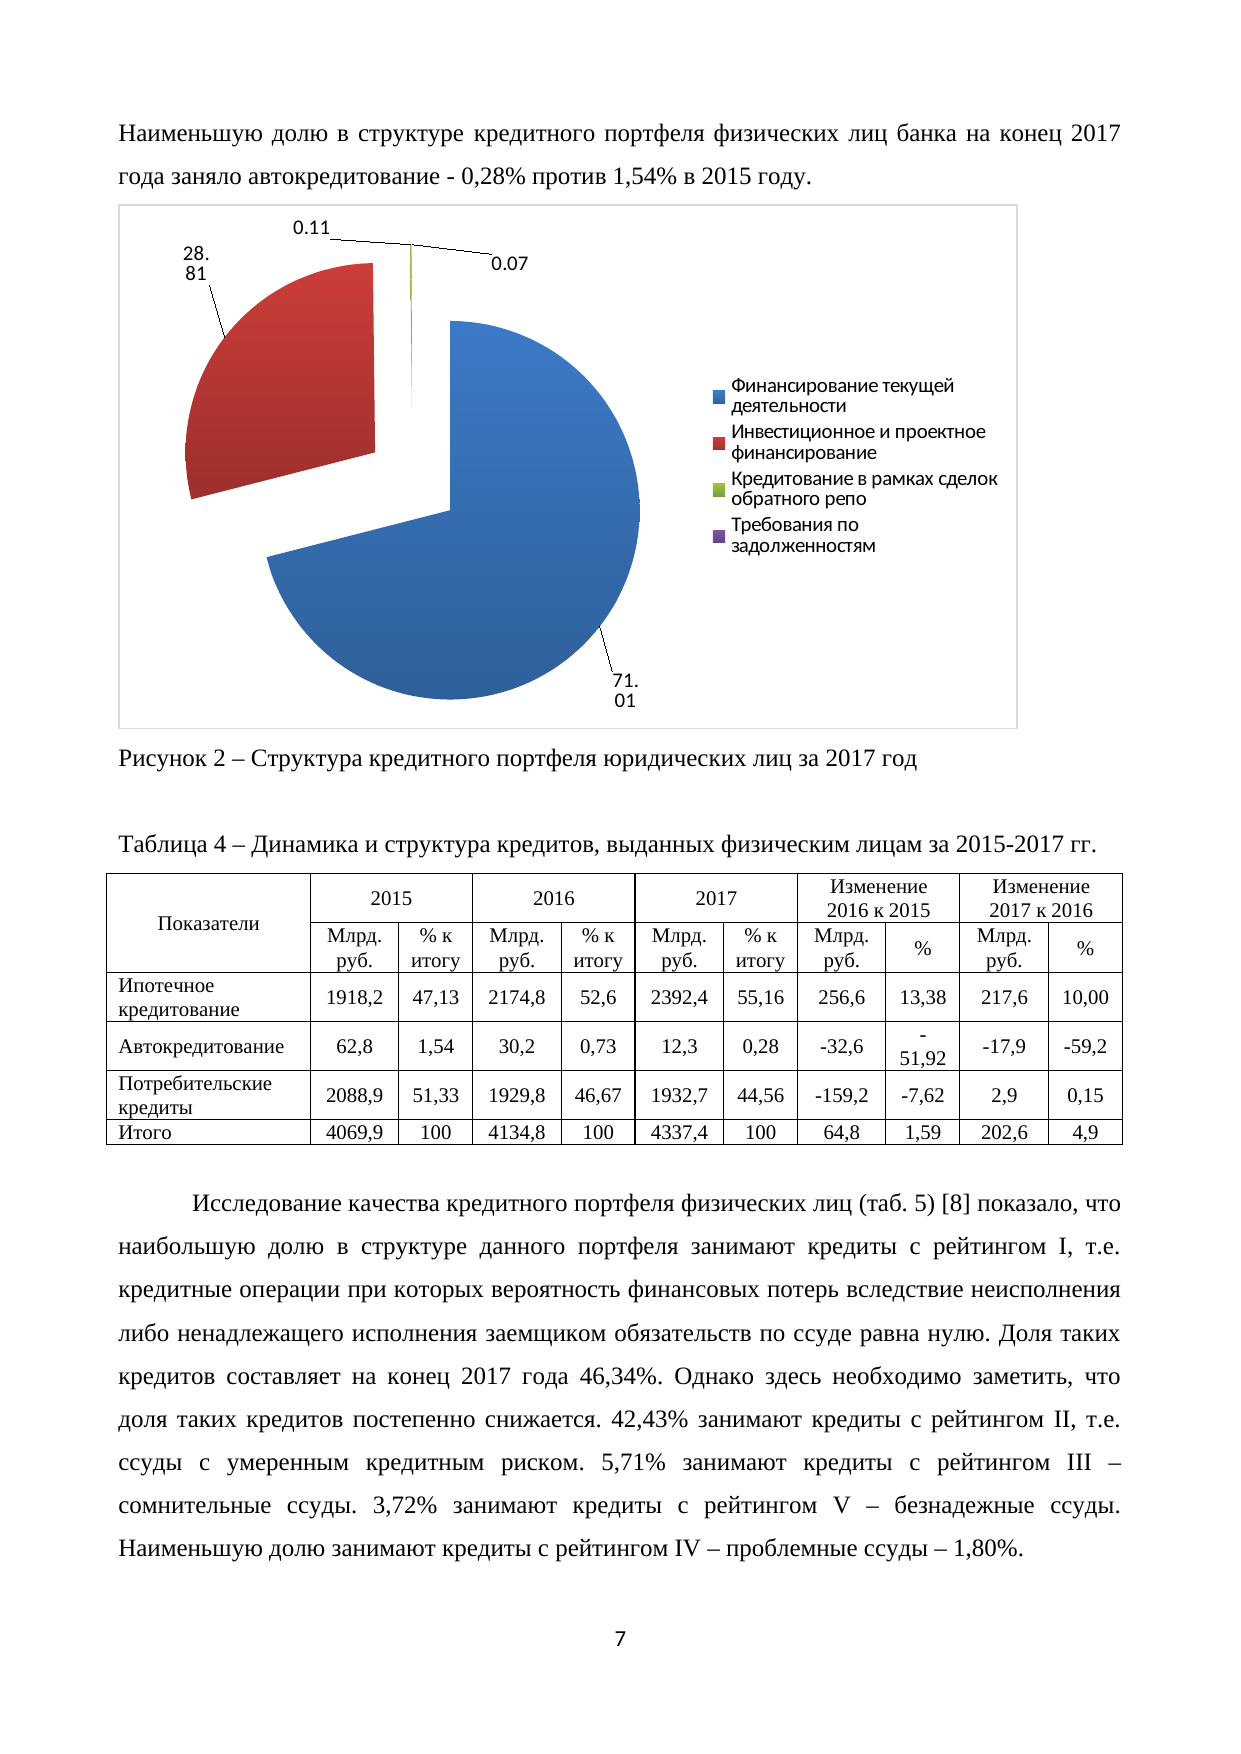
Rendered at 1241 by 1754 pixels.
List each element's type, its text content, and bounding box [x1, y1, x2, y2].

table_cell 2,9 [960, 1071, 1048, 1119]
table_cell 55,16 [724, 973, 797, 1021]
table_cell 51,33 [399, 1071, 472, 1119]
table_cell Автокредитование [107, 1022, 310, 1070]
table_cell 4,9 [1049, 1120, 1122, 1144]
table_cell 217,6 [960, 973, 1048, 1021]
table_cell Млрд. руб. [636, 923, 723, 972]
table_cell 1918,2 [311, 973, 398, 1021]
table_cell Потребительские кредиты [107, 1071, 310, 1119]
text Таблица 4 – Динамика и структура кредитов, выданных физическим лицам за 2015-2017 гг. [118, 829, 1122, 858]
table_cell 30,2 [473, 1022, 561, 1070]
table_cell -51,92 [886, 1022, 959, 1070]
table_cell -32,6 [798, 1022, 885, 1070]
table_cell 4069,9 [311, 1120, 398, 1144]
table_cell 0,73 [562, 1022, 634, 1070]
table_cell 46,67 [562, 1071, 634, 1119]
table_cell 100 [399, 1120, 472, 1144]
table_cell 4134,8 [473, 1120, 561, 1144]
table_cell 0,15 [1049, 1071, 1122, 1119]
table_cell 2392,4 [636, 973, 723, 1021]
table_cell % [886, 923, 959, 972]
table_cell % к итогу [562, 923, 634, 972]
table_cell 52,6 [562, 973, 634, 1021]
table_cell 64,8 [798, 1120, 885, 1144]
table_cell 62,8 [311, 1022, 398, 1070]
table_cell 100 [724, 1120, 797, 1144]
text Наименьшую долю в структуре кредитного портфеля физических лиц банка на конец 2017 года заняло автокредитование - 0,28% против 1,54% в 2015 году. [118, 118, 1122, 190]
table_cell % к итогу [399, 923, 472, 972]
text Рисунок 2 – Структура кредитного портфеля юридических лиц за 2017 год [118, 743, 1122, 772]
table_cell 44,56 [724, 1071, 797, 1119]
table_cell 202,6 [960, 1120, 1048, 1144]
table_cell 2174,8 [473, 973, 561, 1021]
table_header Изменение 2016 к 2015 [798, 874, 959, 922]
table_cell Млрд. руб. [311, 923, 398, 972]
table_header 2016 [473, 874, 634, 922]
table_cell 1932,7 [636, 1071, 723, 1119]
table_cell Млрд. руб. [798, 923, 885, 972]
table_cell 47,13 [399, 973, 472, 1021]
table_cell -159,2 [798, 1071, 885, 1119]
table_cell % [1049, 923, 1122, 972]
table_cell -17,9 [960, 1022, 1048, 1070]
table_cell 1,59 [886, 1120, 959, 1144]
table_header 2015 [311, 874, 472, 922]
table_header Показатели [107, 874, 310, 972]
table_cell 2088,9 [311, 1071, 398, 1119]
table_cell -59,2 [1049, 1022, 1122, 1070]
table_cell 12,3 [636, 1022, 723, 1070]
table_cell % к итогу [724, 923, 797, 972]
table_cell 4337,4 [636, 1120, 723, 1144]
table_cell Млрд. руб. [473, 923, 561, 972]
table_cell Млрд. руб. [960, 923, 1048, 972]
text Исследование качества кредитного портфеля физических лиц (таб. 5) [8] показало, что наибольшую долю в структуре данного портфеля занимают кредиты с рейтингом I, т.е. кредитные операции при которых вероятность финансовых потерь вследствие неисполнения либо ненадлежащего исполнения заемщиком обязательств по ссуде равна нулю. Доля таких кредитов составляет на конец 2017 года 46,34%. Однако здесь необходимо заметить, что доля таких кредитов постепенно снижается. 42,43% занимают кредиты с рейтингом II, т.е. ссуды с умеренным кредитным риском. 5,71% занимают кредиты с рейтингом III – сомнительные ссуды. 3,72% занимают кредиты с рейтингом V – безнадежные ссуды. Наименьшую долю занимают кредиты с рейтингом IV – проблемные ссуды – 1,80%. [118, 1188, 1122, 1562]
table_cell 100 [562, 1120, 634, 1144]
table_cell Итого [107, 1120, 310, 1144]
table_cell 13,38 [886, 973, 959, 1021]
table_cell 0,28 [724, 1022, 797, 1070]
table_cell 1929,8 [473, 1071, 561, 1119]
table_cell -7,62 [886, 1071, 959, 1119]
table_header 2017 [636, 874, 797, 922]
table_cell Ипотечное кредитование [107, 973, 310, 1021]
table_cell 10,00 [1049, 973, 1122, 1021]
table_cell 1,54 [399, 1022, 472, 1070]
table_header Изменение 2017 к 2016 [960, 874, 1122, 922]
table_cell 256,6 [798, 973, 885, 1021]
